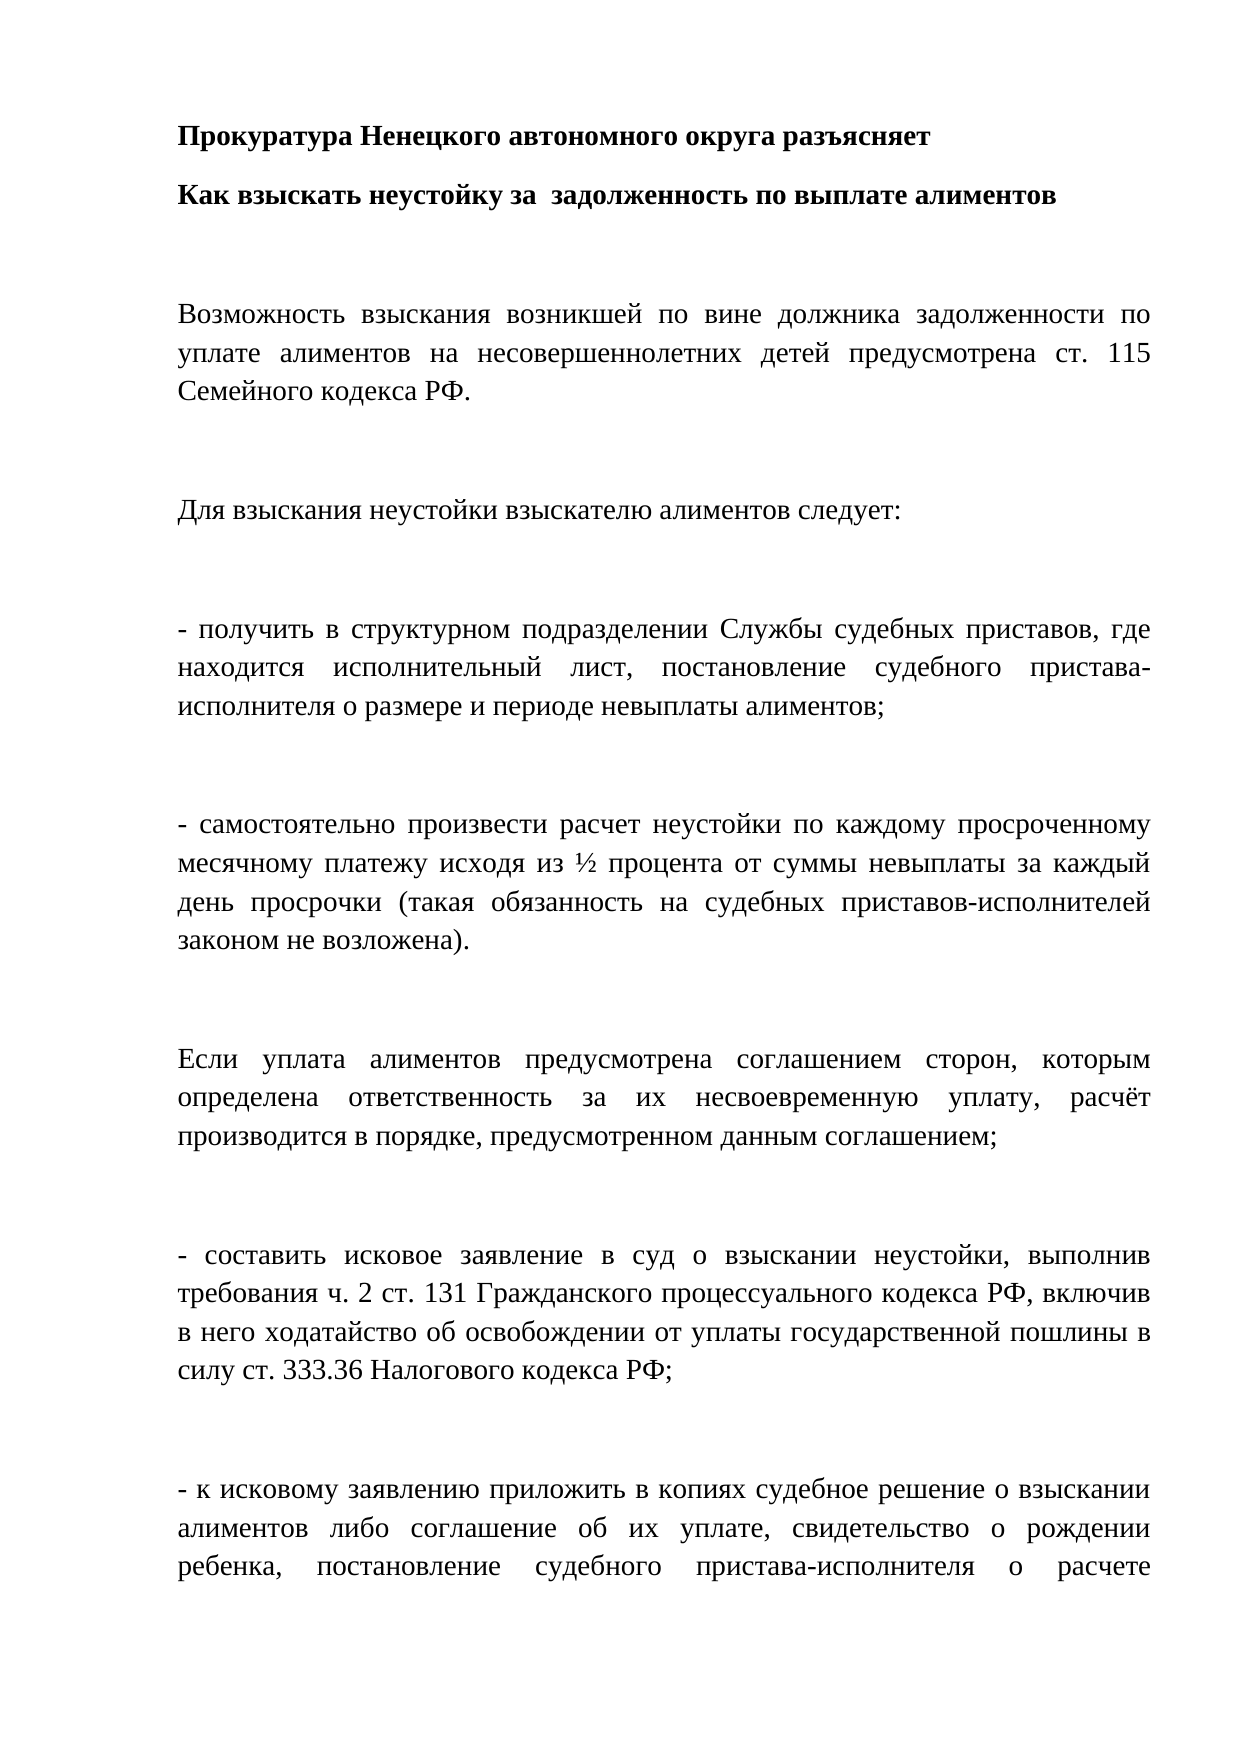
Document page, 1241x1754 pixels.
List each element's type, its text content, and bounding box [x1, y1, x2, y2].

text Если уплата алиментов предусмотрена соглашением сторон, которым определена ответственность за их несвоевременную уплату, расчёт производится в порядке, предусмотренном данным соглашением; [177, 1041, 1152, 1152]
text Для взыскания неустойки взыскателю алиментов следует: [177, 492, 1152, 526]
text Возможность взыскания возникшей по вине должника задолженности по уплате алиментов на несовершеннолетних детей предусмотрена ст. 115 Семейного кодекса РФ. [177, 296, 1152, 407]
text - самостоятельно произвести расчет неустойки по каждому просроченному месячному платежу исходя из ½ процента от суммы невыплаты за каждый день просрочки (такая обязанность на судебных приставов-исполнителей законом не возложена). [177, 807, 1152, 956]
text Как взыскать неустойку за задолженность по выплате алиментов [177, 177, 1152, 211]
text - составить исковое заявление в суд о взыскании неустойки, выполнив требования ч. 2 ст. 131 Гражданского процессуального кодекса РФ, включив в него ходатайство об освобождении от уплаты государственной пошлины в силу ст. 333.36 Налогового кодекса РФ; [177, 1237, 1152, 1386]
text - получить в структурном подразделении Службы судебных приставов, где находится исполнительный лист, постановление судебного пристава-исполнителя о размере и периоде невыплаты алиментов; [177, 611, 1152, 721]
text Прокуратура Ненецкого автономного округа разъясняет [177, 118, 1152, 152]
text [177, 1471, 1152, 1582]
